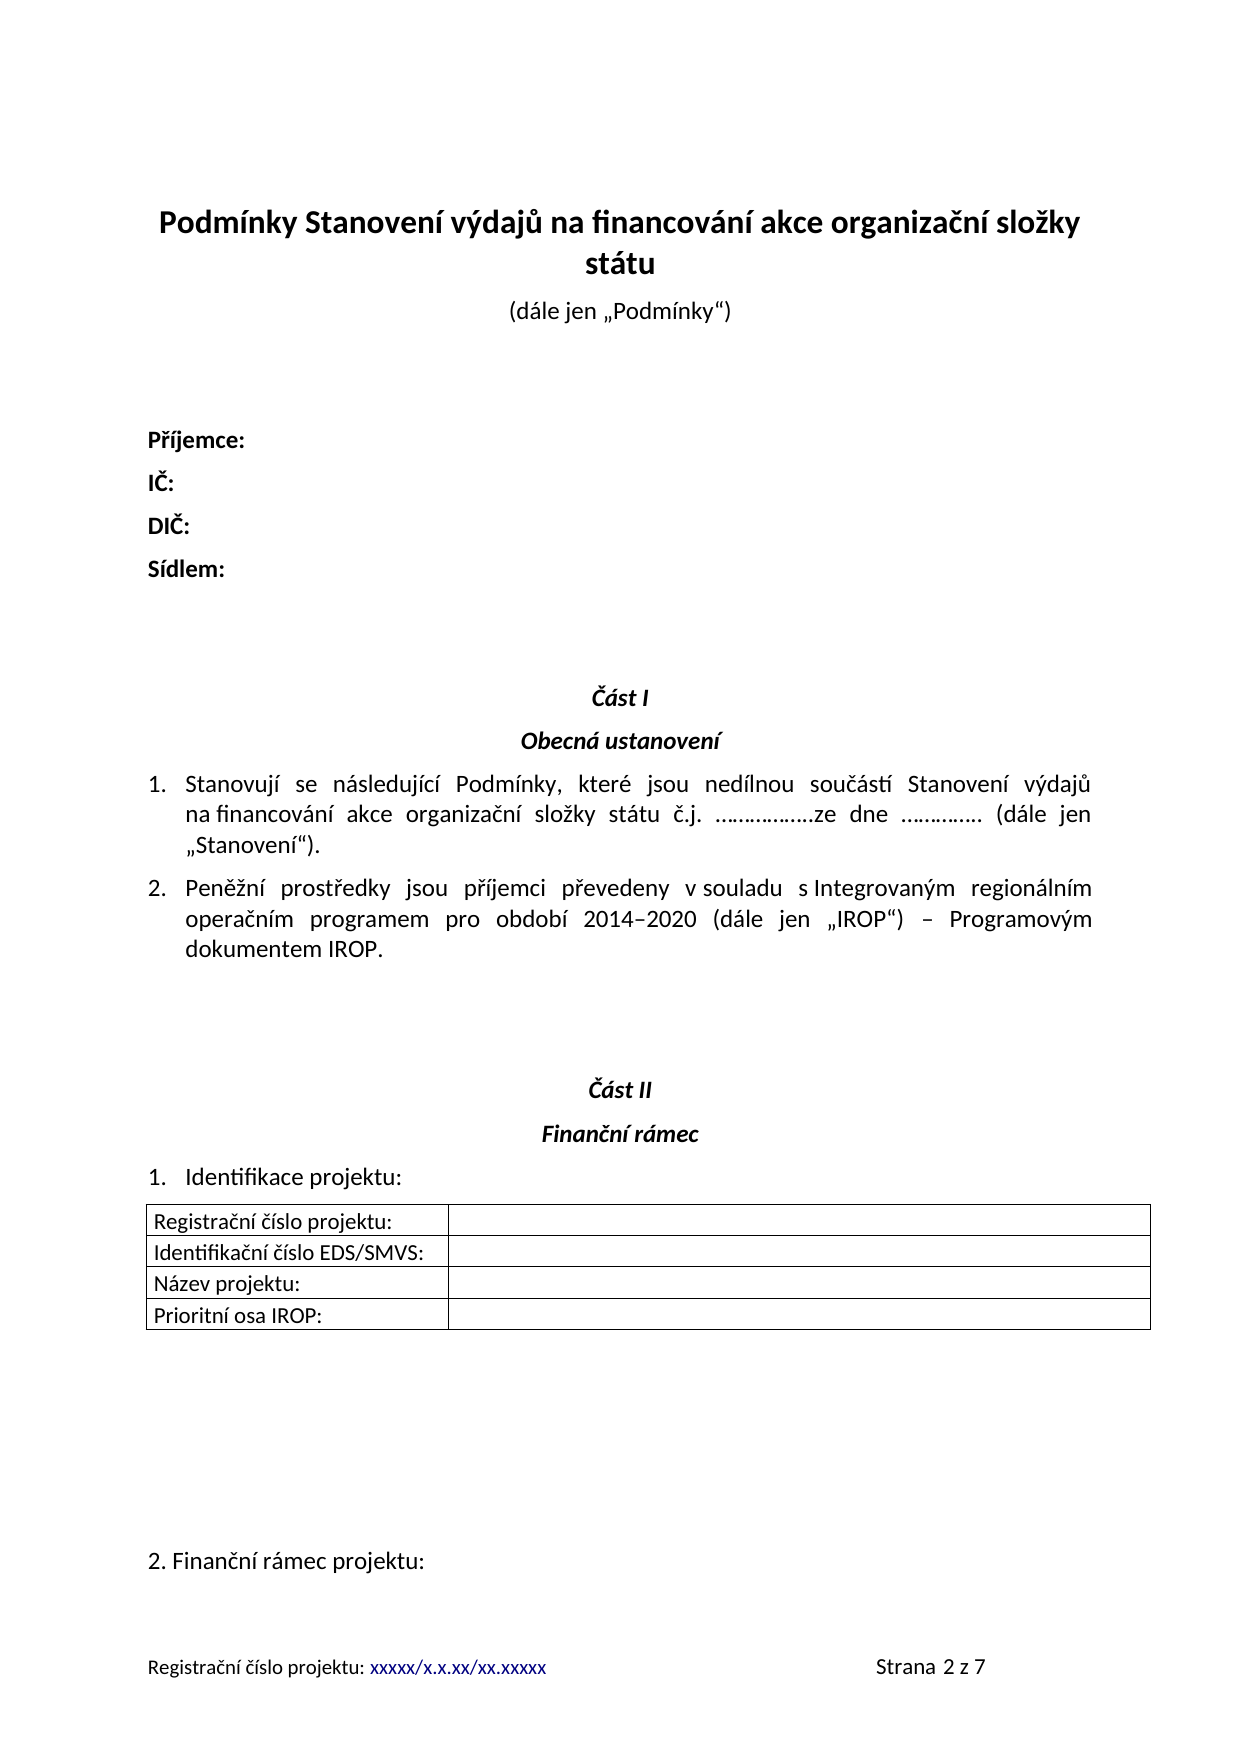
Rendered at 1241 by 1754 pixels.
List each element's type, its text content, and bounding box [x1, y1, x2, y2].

text Podmínky Stanovení výdajů na financování akce organizační složky státu [148, 201, 1092, 282]
table_cell [449, 1267, 1150, 1297]
table_cell Prioritní osa IROP: [147, 1299, 448, 1329]
list Stanovují se následující Podmínky, které jsou nedílnou součástí Stanovení výdajů na financování akce organizační složky státu č.j. ……………..ze dne ………….. (dále jen „Stanovení“). [148, 768, 1092, 860]
table_cell Název projektu: [147, 1267, 448, 1297]
text Příjemce: [148, 424, 1092, 454]
subtitle Část I [148, 682, 1092, 713]
table_cell [449, 1299, 1150, 1329]
text Sídlem: [148, 553, 1092, 583]
text Finanční rámec [148, 1118, 1092, 1148]
table_header [449, 1205, 1150, 1235]
table_cell [449, 1236, 1150, 1266]
subtitle Část II [148, 1075, 1092, 1105]
text IČ: [148, 467, 1092, 497]
text DIČ: [148, 510, 1092, 541]
table_header Registrační číslo projektu: [147, 1205, 448, 1235]
list Identifikace projektu: [148, 1161, 1092, 1191]
text 2. Finanční rámec projektu: [148, 1545, 1074, 1575]
text (dále jen „Podmínky“) [148, 295, 1092, 325]
list Peněžní prostředky jsou příjemci převedeny v souladu s Integrovaným regionálním operačním programem pro období 2014–2020 (dále jen „IROP“) – Programovým dokumentem IROP. [148, 872, 1092, 964]
table_cell Identifikační číslo EDS/SMVS: [147, 1236, 448, 1266]
subtitle Obecná ustanovení [148, 725, 1092, 756]
